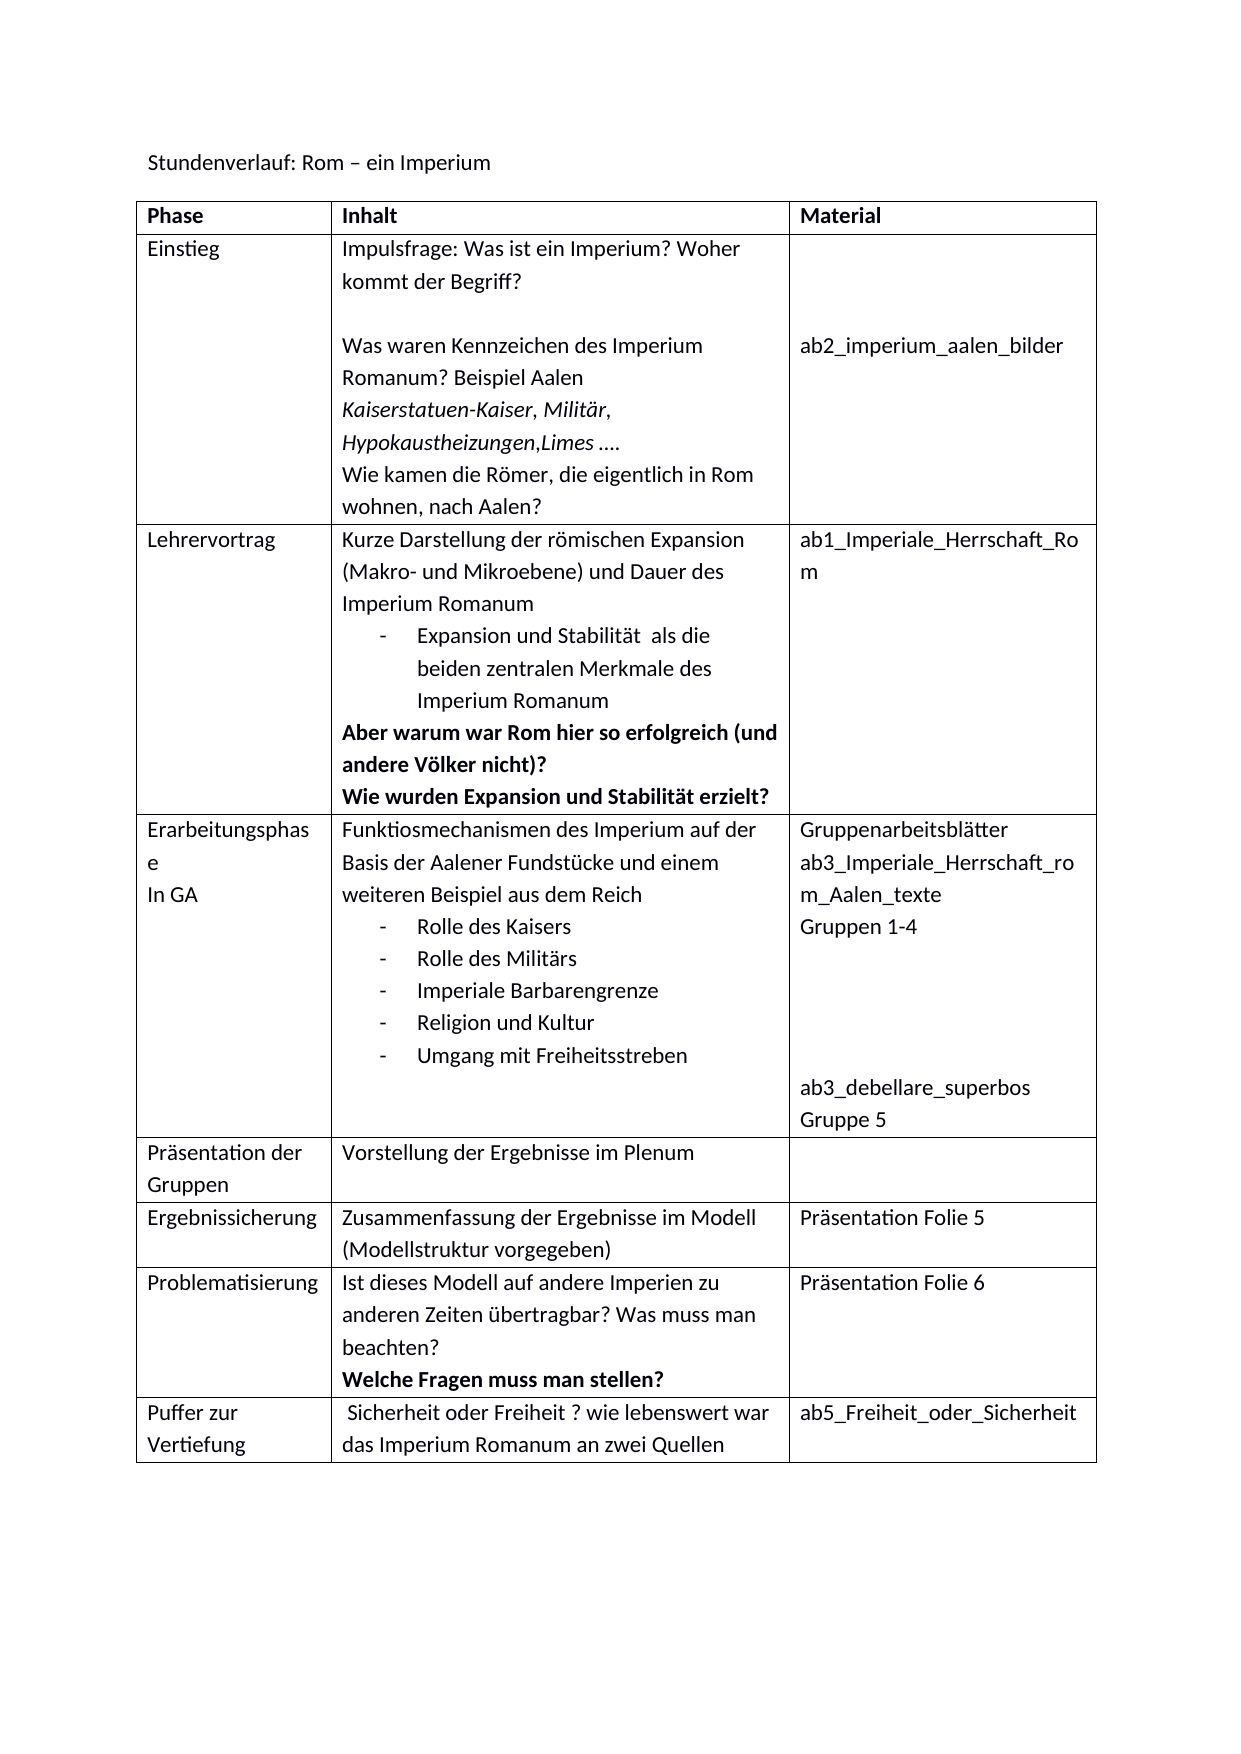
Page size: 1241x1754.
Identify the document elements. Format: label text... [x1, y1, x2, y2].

table_cell Lehrervortrag [137, 525, 331, 814]
table_cell Zusammenfassung der Ergebnisse im Modell (Modellstruktur vorgegeben) [332, 1203, 789, 1267]
table_cell ab5_Freiheit_oder_Sicherheit [790, 1398, 1096, 1462]
table_cell ab2_imperium_aalen_bilder [790, 235, 1096, 524]
table_cell Präsentation Folie 6 [790, 1268, 1096, 1397]
table_header Phase [137, 202, 331, 233]
table_cell Puffer zur Vertiefung [137, 1398, 331, 1462]
table_cell Problematisierung [137, 1268, 331, 1397]
table_cell Kurze Darstellung der römischen Expansion (Makro- und Mikroebene) und Dauer des Imperium Romanum Expansion und Stabilität als die beiden zentralen Merkmale des Imperium Romanum Aber warum war Rom hier so erfolgreich (und andere Völker nicht)? Wie wurden Expansion und Stabilität erzielt? [332, 525, 789, 814]
table_cell Vorstellung der Ergebnisse im Plenum [332, 1138, 789, 1202]
table_cell Ergebnissicherung [137, 1203, 331, 1267]
table_header Inhalt [332, 202, 789, 233]
table_cell Präsentation Folie 5 [790, 1203, 1096, 1267]
table_cell Präsentation der Gruppen [137, 1138, 331, 1202]
table_cell [790, 1138, 1096, 1202]
text Stundenverlauf: Rom – ein Imperium [148, 148, 1093, 176]
table_cell Einstieg [137, 235, 331, 524]
table_cell Sicherheit oder Freiheit ? wie lebenswert war das Imperium Romanum an zwei Quellen [332, 1398, 789, 1462]
table_cell ab1_Imperiale_Herrschaft_Rom [790, 525, 1096, 814]
table_cell Ist dieses Modell auf andere Imperien zu anderen Zeiten übertragbar? Was muss man beachten? Welche Fragen muss man stellen? [332, 1268, 789, 1397]
table_header Material [790, 202, 1096, 233]
table_cell Erarbeitungsphase In GA [137, 815, 331, 1137]
table_cell Impulsfrage: Was ist ein Imperium? Woher kommt der Begriff? Was waren Kennzeichen des Imperium Romanum? Beispiel Aalen Kaiserstatuen-Kaiser, Militär, Hypokaustheizungen,Limes …. Wie kamen die Römer, die eigentlich in Rom wohnen, nach Aalen? [332, 235, 789, 524]
table_cell Gruppenarbeitsblätter ab3_Imperiale_Herrschaft_rom_Aalen_texte Gruppen 1-4 ab3_debellare_superbos Gruppe 5 [790, 815, 1096, 1137]
table_cell Funktiosmechanismen des Imperium auf der Basis der Aalener Fundstücke und einem weiteren Beispiel aus dem Reich Rolle des Kaisers Rolle des Militärs Imperiale Barbarengrenze Religion und Kultur Umgang mit Freiheitsstreben [332, 815, 789, 1137]
